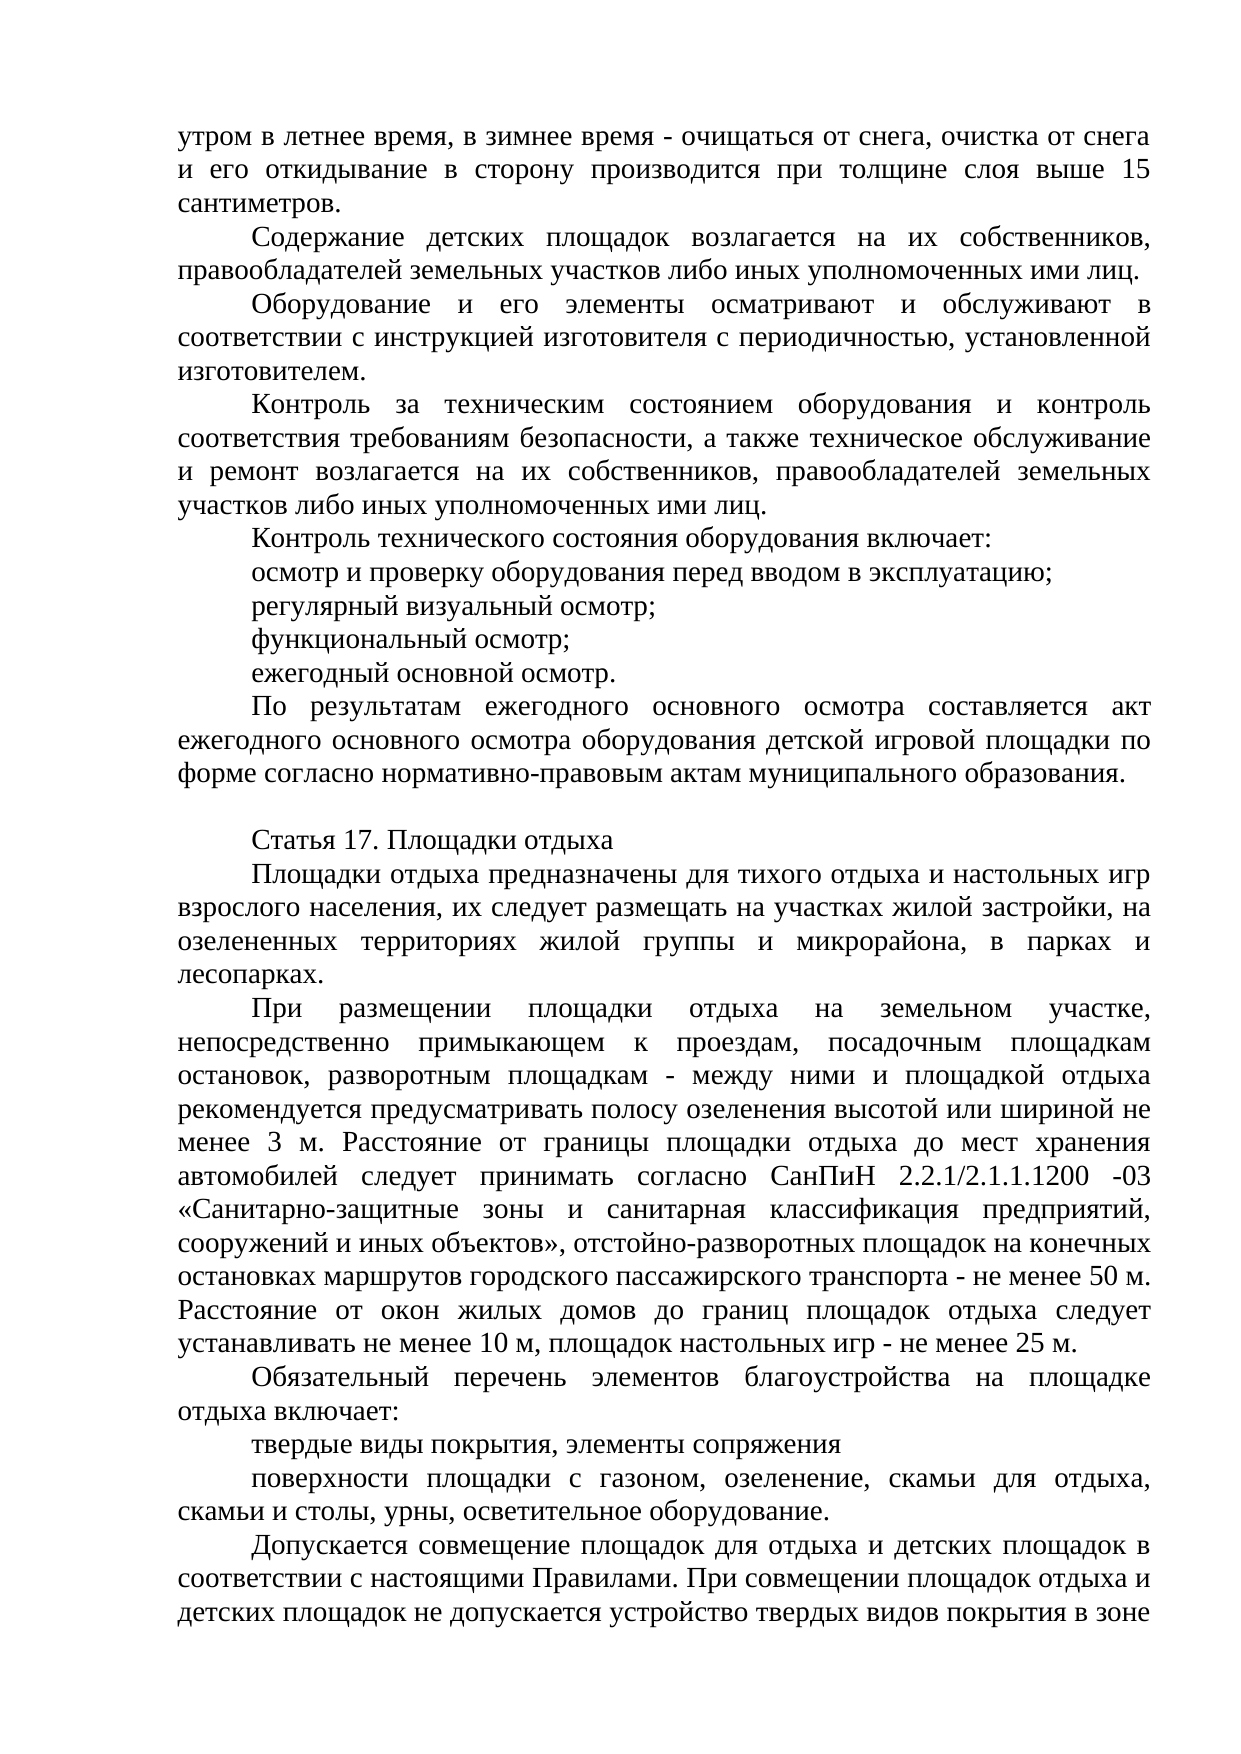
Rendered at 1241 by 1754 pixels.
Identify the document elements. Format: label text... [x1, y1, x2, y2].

text Статья 17. Площадки отдыха [177, 822, 1152, 856]
text поверхности площадки с газоном, озеленение, скамьи для отдыха, скамьи и столы, урны, осветительное оборудование. [177, 1460, 1152, 1527]
text регулярный визуальный осмотр; [177, 588, 1152, 621]
text функциональный осмотр; [177, 621, 1152, 655]
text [177, 1527, 1152, 1627]
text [177, 118, 1152, 219]
text По результатам ежегодного основного осмотра составляется акт ежегодного основного осмотра оборудования детской игровой площадки по форме согласно нормативно-правовым актам муниципального образования. [177, 688, 1152, 789]
text Площадки отдыха предназначены для тихого отдыха и настольных игр взрослого населения, их следует размещать на участках жилой застройки, на озелененных территориях жилой группы и микрорайона, в парках и лесопарках. [177, 856, 1152, 990]
text При размещении площадки отдыха на земельном участке, непосредственно примыкающем к проездам, посадочным площадкам остановок, разворотным площадкам - между ними и площадкой отдыха рекомендуется предусматривать полосу озеленения высотой или шириной не менее 3 м. Расстояние от границы площадки отдыха до мест хранения автомобилей следует принимать согласно СанПиН 2.2.1/2.1.1.1200 -03 «Санитарно-защитные зоны и санитарная классификация предприятий, сооружений и иных объектов», отстойно-разворотных площадок на конечных остановках маршрутов городского пассажирского транспорта - не менее 50 м. Расстояние от окон жилых домов до границ площадок отдыха следует устанавливать не менее 10 м, площадок настольных игр - не менее 25 м. [177, 990, 1152, 1359]
text твердые виды покрытия, элементы сопряжения [177, 1426, 1152, 1460]
text Обязательный перечень элементов благоустройства на площадке отдыха включает: [177, 1359, 1152, 1426]
text осмотр и проверку оборудования перед вводом в эксплуатацию; [177, 554, 1152, 588]
text Содержание детских площадок возлагается на их собственников, правообладателей земельных участков либо иных уполномоченных ими лиц. [177, 219, 1152, 286]
text Контроль технического состояния оборудования включает: [177, 521, 1152, 554]
text Оборудование и его элементы осматривают и обслуживают в соответствии с инструкцией изготовителя с периодичностью, установленной изготовителем. [177, 286, 1152, 386]
text ежегодный основной осмотр. [177, 655, 1152, 688]
text Контроль за техническим состоянием оборудования и контроль соответствия требованиям безопасности, а также техническое обслуживание и ремонт возлагается на их собственников, правообладателей земельных участков либо иных уполномоченных ими лиц. [177, 386, 1152, 521]
